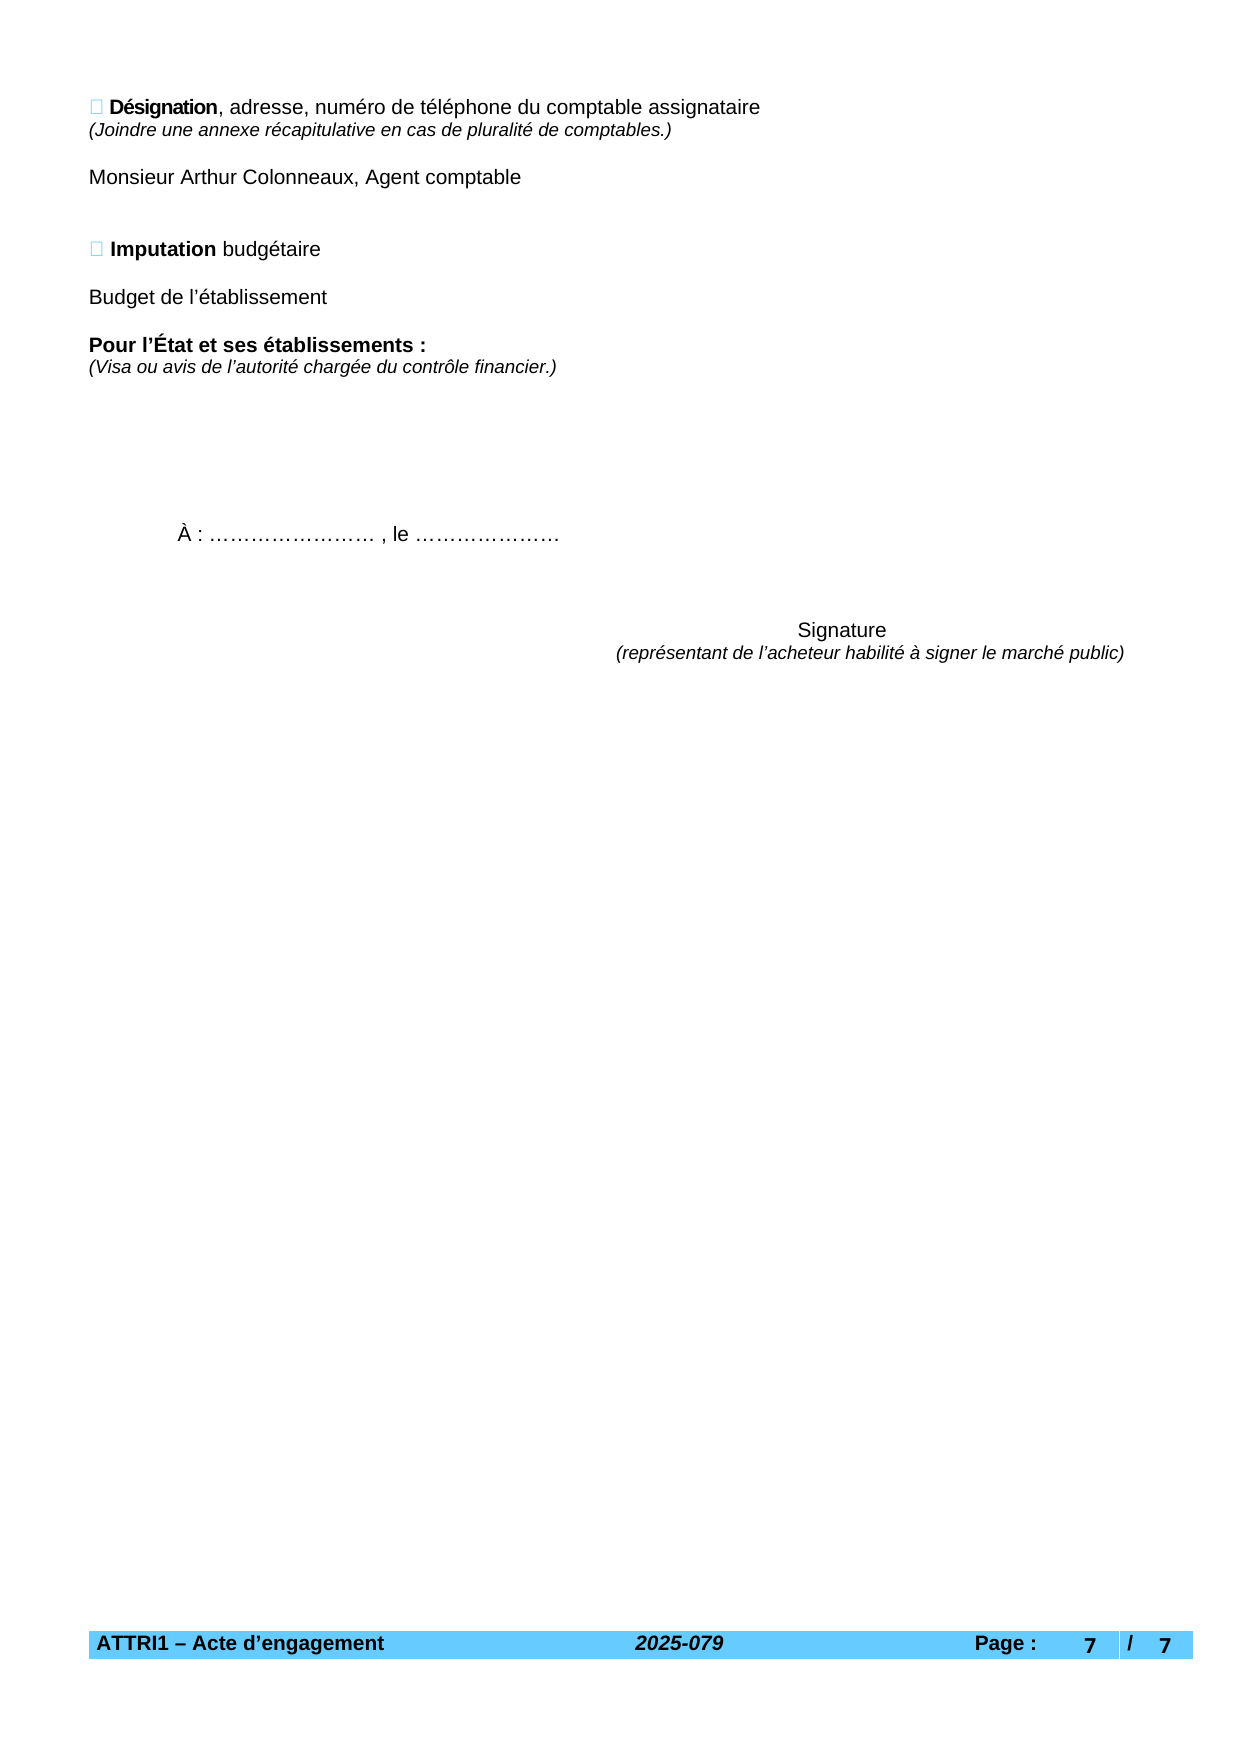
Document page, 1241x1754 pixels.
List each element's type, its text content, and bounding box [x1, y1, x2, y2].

text (représentant de l’acheteur habilité à signer le marché public) [591, 641, 1152, 663]
text À : …………………… , le ………………… [89, 522, 1152, 546]
text Pour l’État et ses établissements : [89, 332, 1152, 356]
text (Joindre une annexe récapitulative en cas de pluralité de comptables.) [89, 119, 1152, 141]
text Budget de l’établissement [89, 284, 1152, 308]
text  Imputation budgétaire [89, 237, 1152, 261]
text  Désignation, adresse, numéro de téléphone du comptable assignataire [89, 95, 1152, 119]
text Monsieur Arthur Colonneaux, Agent comptable [89, 165, 1152, 189]
text Signature [797, 617, 1152, 641]
text (Visa ou avis de l’autorité chargée du contrôle financier.) [89, 356, 1152, 378]
